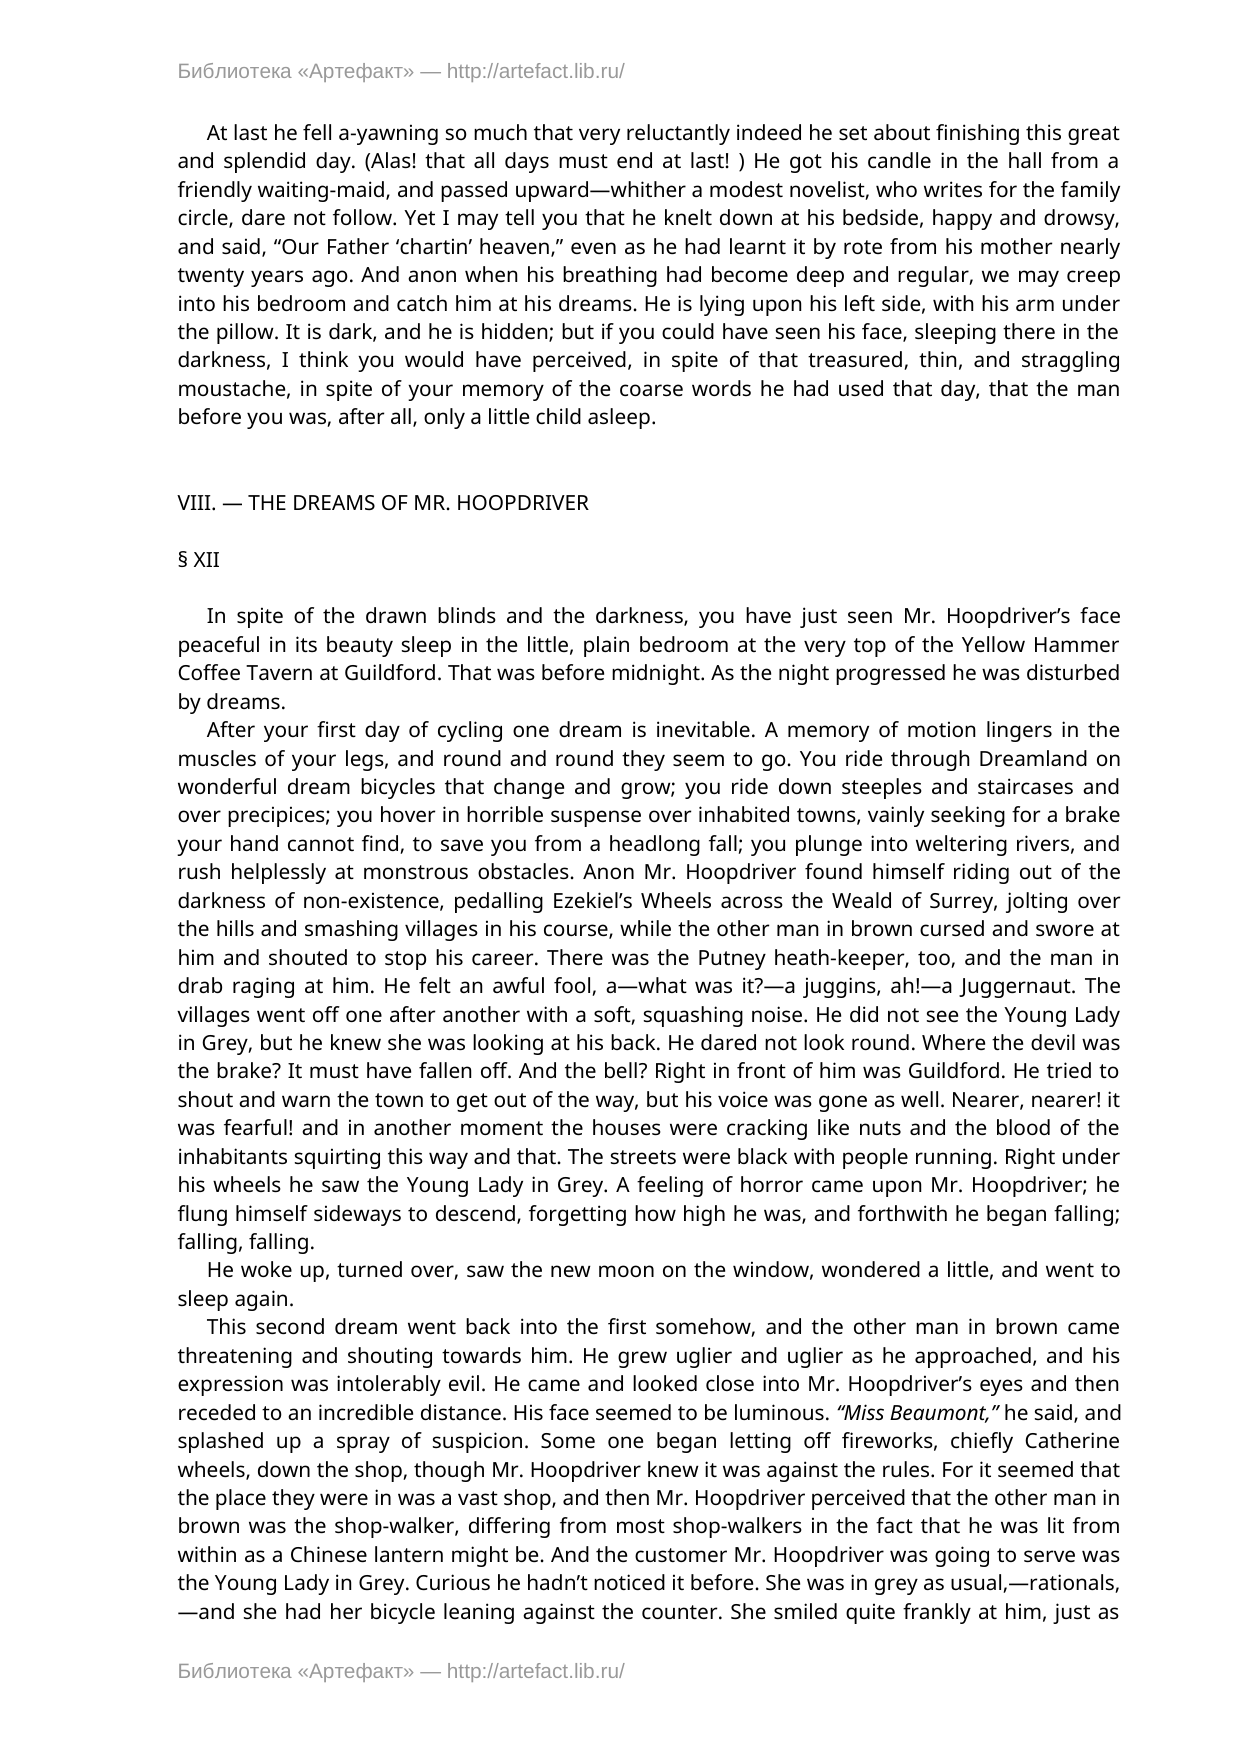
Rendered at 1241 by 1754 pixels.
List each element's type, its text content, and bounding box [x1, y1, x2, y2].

text At last he fell a-yawning so much that very reluctantly indeed he set about finishing this great and splendid day. (Alas! that all days must end at last! ) He got his candle in the hall from a friendly waiting-maid, and passed upward—whither a modest novelist, who writes for the family circle, dare not follow. Yet I may tell you that he knelt down at his bedside, happy and drowsy, and said, “Our Father ‘chartin’ heaven,” even as he had learnt it by rote from his mother nearly twenty years ago. And anon when his breathing had become deep and regular, we may creep into his bedroom and catch him at his dreams. He is lying upon his left side, with his arm under the pillow. It is dark, and he is hidden; but if you could have seen his face, sleeping there in the darkness, I think you would have perceived, in spite of that treasured, thin, and straggling moustache, in spite of your memory of the coarse words he had used that day, that the man before you was, after all, only a little child asleep. [177, 118, 1122, 431]
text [177, 1312, 1122, 1625]
text He woke up, turned over, saw the new moon on the window, wondered a little, and went to sleep again. [177, 1256, 1122, 1312]
subtitle VIII. — THE DREAMS OF MR. HOOPDRIVER [177, 488, 1122, 516]
subtitle § XII [177, 545, 1122, 573]
text In spite of the drawn blinds and the darkness, you have just seen Mr. Hoopdriver’s face peaceful in its beauty sleep in the little, plain bedroom at the very top of the Yellow Hammer Coffee Tavern at Guildford. That was before midnight. As the night progressed he was disturbed by dreams. [177, 602, 1122, 715]
text After your first day of cycling one dream is inevitable. A memory of motion lingers in the muscles of your legs, and round and round they seem to go. You ride through Dreamland on wonderful dream bicycles that change and grow; you ride down steeples and staircases and over precipices; you hover in horrible suspense over inhabited towns, vainly seeking for a brake your hand cannot find, to save you from a headlong fall; you plunge into weltering rivers, and rush helplessly at monstrous obstacles. Anon Mr. Hoopdriver found himself riding out of the darkness of non-existence, pedalling Ezekiel’s Wheels across the Weald of Surrey, jolting over the hills and smashing villages in his course, while the other man in brown cursed and swore at him and shouted to stop his career. There was the Putney heath-keeper, too, and the man in drab raging at him. He felt an awful fool, a—what was it?—a juggins, ah!—a Juggernaut. The villages went off one after another with a soft, squashing noise. He did not see the Young Lady in Grey, but he knew she was looking at his back. He dared not look round. Where the devil was the brake? It must have fallen off. And the bell? Right in front of him was Guildford. He tried to shout and warn the town to get out of the way, but his voice was gone as well. Nearer, nearer! it was fearful! and in another moment the houses were cracking like nuts and the blood of the inhabitants squirting this way and that. The streets were black with people running. Right under his wheels he saw the Young Lady in Grey. A feeling of horror came upon Mr. Hoopdriver; he flung himself sideways to descend, forgetting how high he was, and forthwith he began falling; falling, falling. [177, 715, 1122, 1256]
